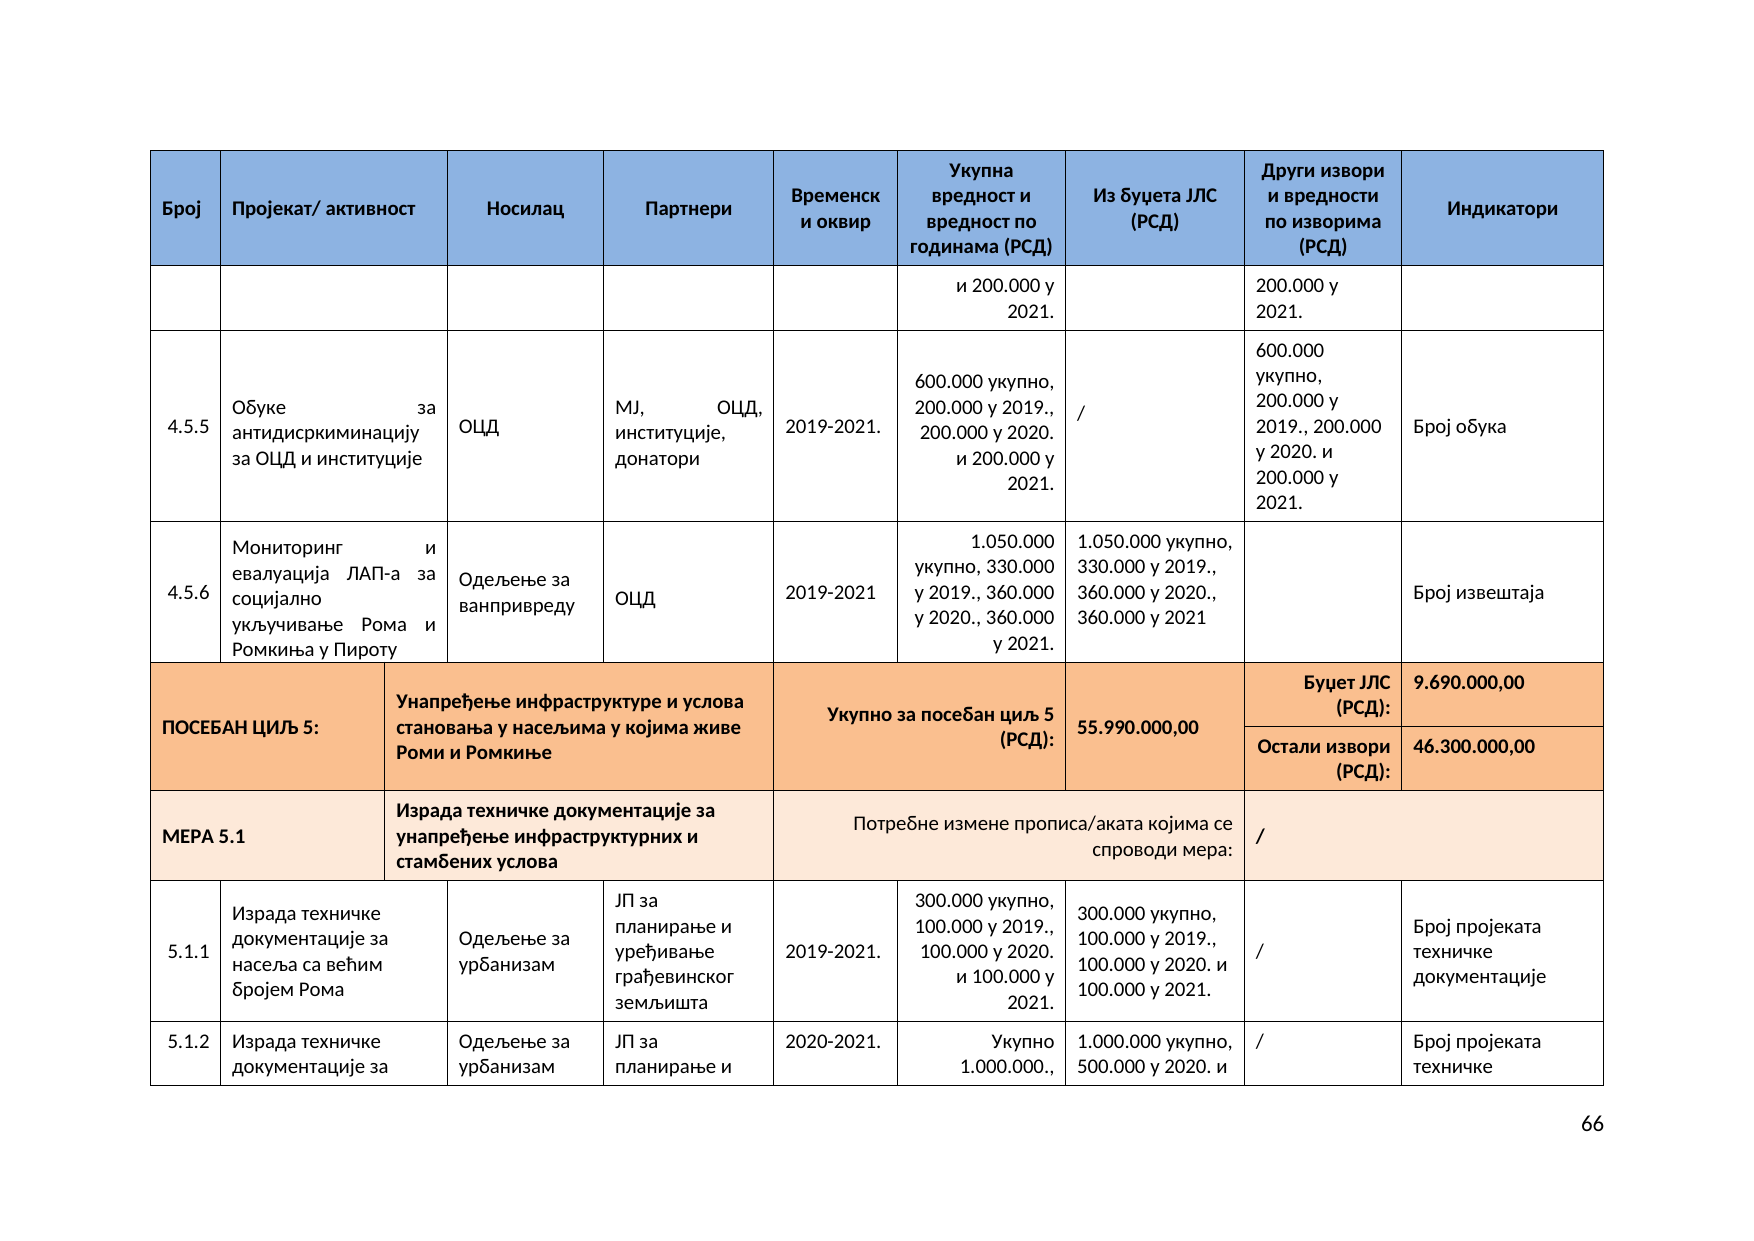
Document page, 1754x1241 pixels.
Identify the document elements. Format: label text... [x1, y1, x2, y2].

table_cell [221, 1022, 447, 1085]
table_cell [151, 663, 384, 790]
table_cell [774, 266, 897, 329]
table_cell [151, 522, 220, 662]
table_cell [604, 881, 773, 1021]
table_header Укупна вредност и вредност по годинама (РСД) [898, 151, 1065, 265]
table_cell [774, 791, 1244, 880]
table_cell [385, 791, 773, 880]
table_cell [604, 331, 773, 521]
table_header Индикатори [1402, 151, 1603, 265]
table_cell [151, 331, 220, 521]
table_header Временски оквир [774, 151, 897, 265]
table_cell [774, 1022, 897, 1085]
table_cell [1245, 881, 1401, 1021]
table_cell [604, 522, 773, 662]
table_header Пројекат/ активност [221, 151, 447, 265]
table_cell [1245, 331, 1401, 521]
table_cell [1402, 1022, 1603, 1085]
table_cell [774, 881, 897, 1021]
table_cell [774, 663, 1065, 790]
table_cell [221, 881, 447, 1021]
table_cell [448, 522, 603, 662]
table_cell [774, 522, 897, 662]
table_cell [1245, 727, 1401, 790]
table_header Партнери [604, 151, 773, 265]
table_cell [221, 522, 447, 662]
table_header Број [151, 151, 220, 265]
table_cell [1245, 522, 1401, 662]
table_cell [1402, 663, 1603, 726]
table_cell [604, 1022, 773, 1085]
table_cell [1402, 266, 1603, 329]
table_header Носилац [448, 151, 603, 265]
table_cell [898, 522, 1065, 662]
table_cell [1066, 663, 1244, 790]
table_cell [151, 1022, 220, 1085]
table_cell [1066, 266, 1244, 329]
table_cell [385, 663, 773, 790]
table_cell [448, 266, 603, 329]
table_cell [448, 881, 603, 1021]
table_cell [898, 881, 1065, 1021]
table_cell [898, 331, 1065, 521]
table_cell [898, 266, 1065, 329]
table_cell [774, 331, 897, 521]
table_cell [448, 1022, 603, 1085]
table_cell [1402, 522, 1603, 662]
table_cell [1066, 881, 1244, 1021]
table_header Из буџета ЈЛС (РСД) [1066, 151, 1244, 265]
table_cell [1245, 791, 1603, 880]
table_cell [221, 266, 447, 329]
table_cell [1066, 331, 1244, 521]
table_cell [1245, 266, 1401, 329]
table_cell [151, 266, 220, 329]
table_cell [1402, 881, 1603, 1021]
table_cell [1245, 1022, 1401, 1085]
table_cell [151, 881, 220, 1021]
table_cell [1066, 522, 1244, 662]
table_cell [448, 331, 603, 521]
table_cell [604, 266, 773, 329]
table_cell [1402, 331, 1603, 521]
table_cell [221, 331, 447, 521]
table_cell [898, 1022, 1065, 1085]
table_header Други извори и вредности по изворима (РСД) [1245, 151, 1401, 265]
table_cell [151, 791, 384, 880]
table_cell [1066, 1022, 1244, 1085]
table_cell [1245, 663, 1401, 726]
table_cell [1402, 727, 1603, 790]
